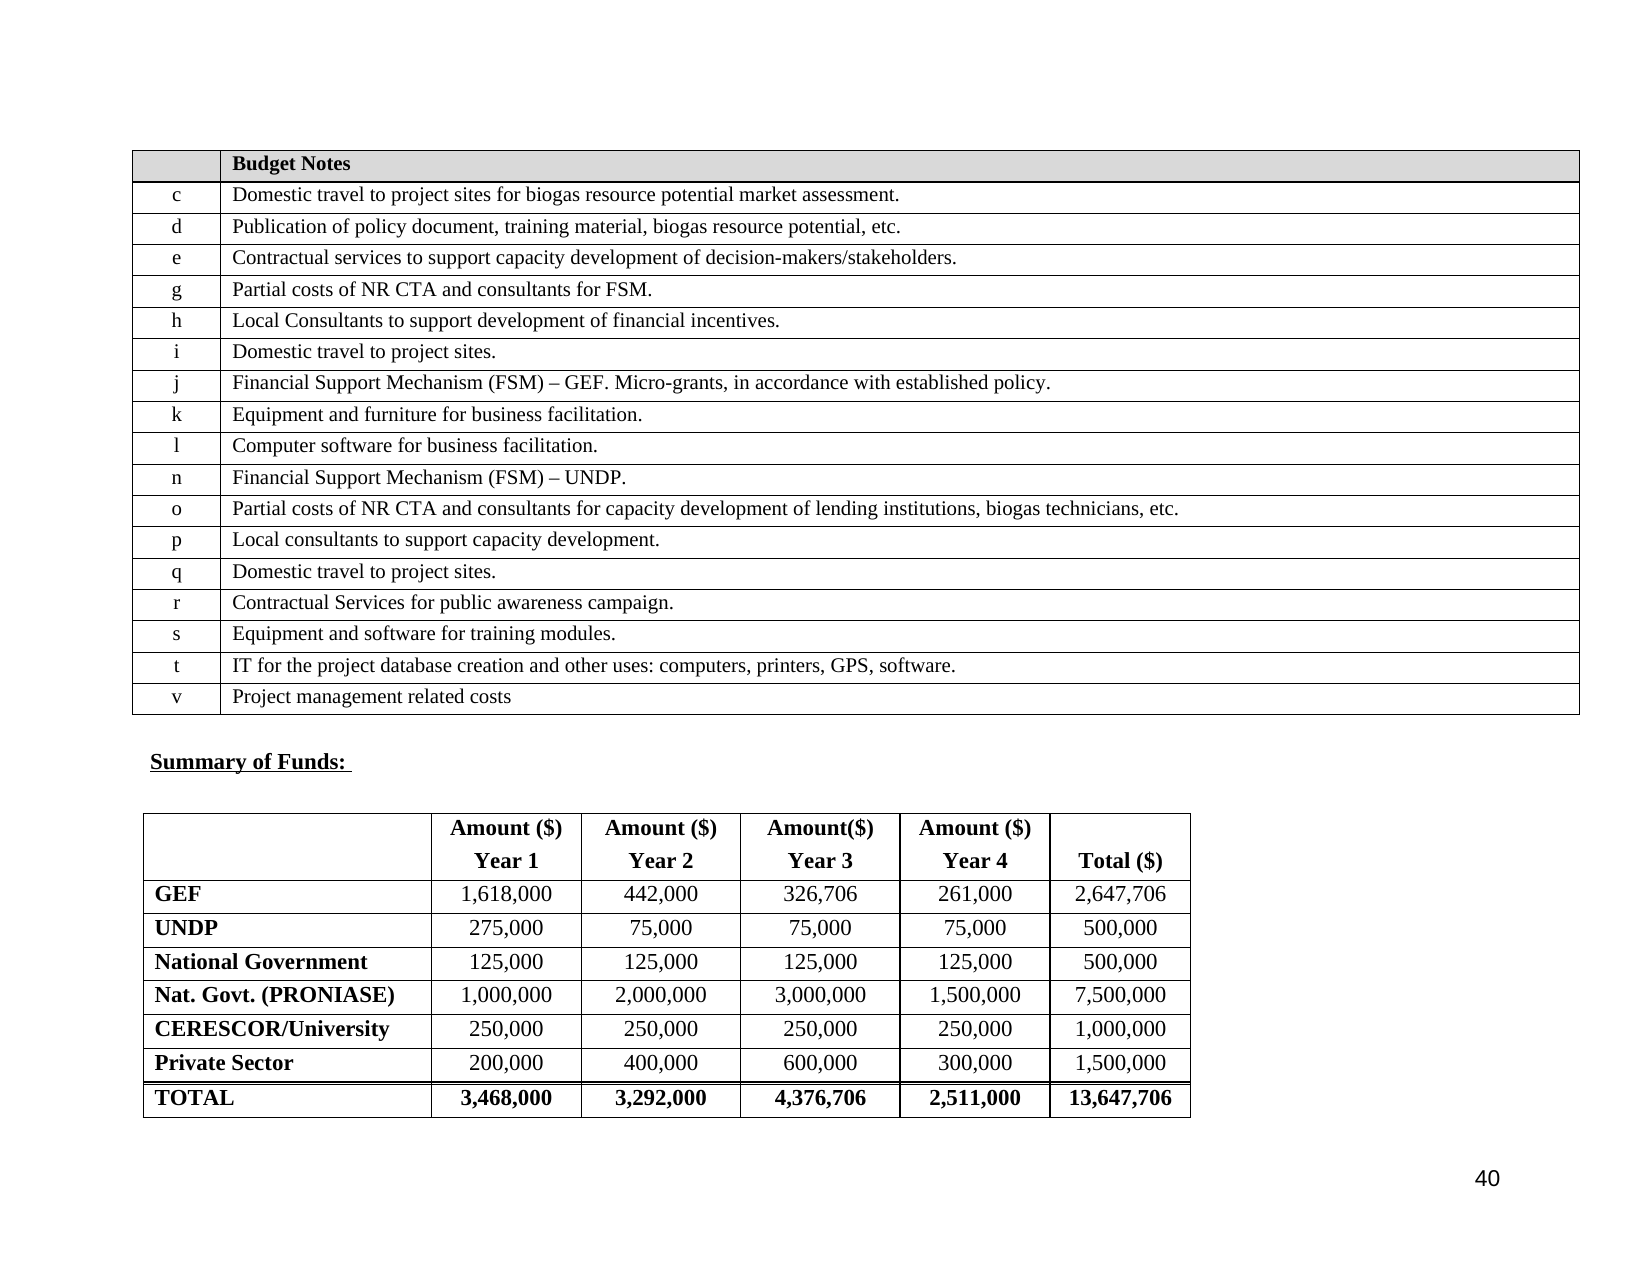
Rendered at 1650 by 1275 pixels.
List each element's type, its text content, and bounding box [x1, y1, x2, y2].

table_cell n [133, 465, 220, 495]
table_header Amount($) Year 3 [741, 814, 899, 879]
table_cell 250,000 [582, 1015, 740, 1048]
table_cell 200,000 [432, 1049, 581, 1081]
table_cell CERESCOR/University [144, 1015, 431, 1048]
table_cell e [133, 245, 220, 275]
table_cell 125,000 [741, 948, 899, 980]
table_cell Partial costs of NR CTA and consultants for FSM. [221, 276, 1579, 307]
table_cell 1,500,000 [1051, 1049, 1190, 1081]
table_cell Local Consultants to support development of financial incentives. [221, 308, 1579, 338]
table_cell Domestic travel to project sites. [221, 559, 1579, 589]
table_cell National Government [144, 948, 431, 980]
table_cell 261,000 [901, 881, 1049, 913]
table_cell 125,000 [582, 948, 740, 980]
table_cell GEF [144, 881, 431, 913]
table_cell 75,000 [741, 914, 899, 947]
table_cell q [133, 559, 220, 589]
table_cell 500,000 [1051, 948, 1190, 980]
table_cell Financial Support Mechanism (FSM) – UNDP. [221, 465, 1579, 495]
table_cell 275,000 [432, 914, 581, 947]
table_cell 3,292,000 [582, 1085, 740, 1117]
table_cell k [133, 402, 220, 432]
table_header [133, 151, 220, 181]
table_cell Partial costs of NR CTA and consultants for capacity development of lending institutions, biogas technicians, etc. [221, 496, 1579, 526]
table_cell d [133, 214, 220, 244]
table_cell Computer software for business facilitation. [221, 433, 1579, 463]
table_cell 1,618,000 [432, 881, 581, 913]
table_cell Domestic travel to project sites for biogas resource potential market assessment. [221, 183, 1579, 213]
table_cell p [133, 527, 220, 558]
table_cell 600,000 [741, 1049, 899, 1081]
table_cell h [133, 308, 220, 338]
table_cell Contractual Services for public awareness campaign. [221, 590, 1579, 620]
table_cell s [133, 621, 220, 652]
table_header Amount ($) Year 1 [432, 814, 581, 879]
table_cell i [133, 339, 220, 369]
table_cell Nat. Govt. (PRONIASE) [144, 981, 431, 1014]
table_cell Contractual services to support capacity development of decision-makers/stakeholders. [221, 245, 1579, 275]
table_cell 250,000 [741, 1015, 899, 1048]
table_cell 125,000 [901, 948, 1049, 980]
table_cell 400,000 [582, 1049, 740, 1081]
table_cell 2,647,706 [1051, 881, 1190, 913]
table_header Total ($) [1051, 814, 1190, 879]
table_cell j [133, 371, 220, 401]
table_cell IT for the project database creation and other uses: computers, printers, GPS, software. [221, 653, 1579, 683]
table_cell Publication of policy document, training material, biogas resource potential, etc. [221, 214, 1579, 244]
table_cell 13,647,706 [1051, 1085, 1190, 1117]
table_cell g [133, 276, 220, 307]
table_header Amount ($) Year 4 [901, 814, 1049, 879]
table_header [144, 814, 431, 879]
table_cell t [133, 653, 220, 683]
table_cell Project management related costs [221, 684, 1579, 714]
table_header Amount ($) Year 2 [582, 814, 740, 879]
table_cell 2,000,000 [582, 981, 740, 1014]
table_header Budget Notes [221, 151, 1579, 181]
table_cell r [133, 590, 220, 620]
table_cell TOTAL [144, 1085, 431, 1117]
table_cell UNDP [144, 914, 431, 947]
table_cell o [133, 496, 220, 526]
table_cell 1,000,000 [432, 981, 581, 1014]
table_cell 250,000 [901, 1015, 1049, 1048]
table_cell 75,000 [582, 914, 740, 947]
table_cell 7,500,000 [1051, 981, 1190, 1014]
table_cell v [133, 684, 220, 714]
table_cell 326,706 [741, 881, 899, 913]
table_cell 1,000,000 [1051, 1015, 1190, 1048]
table_cell 300,000 [901, 1049, 1049, 1081]
text Summary of Funds: [150, 748, 1500, 774]
table_cell 3,000,000 [741, 981, 899, 1014]
table_cell 2,511,000 [901, 1085, 1049, 1117]
table_cell 3,468,000 [432, 1085, 581, 1117]
table_cell l [133, 433, 220, 463]
table_cell 75,000 [901, 914, 1049, 947]
table_cell Domestic travel to project sites. [221, 339, 1579, 369]
table_cell Financial Support Mechanism (FSM) – GEF. Micro-grants, in accordance with established policy. [221, 371, 1579, 401]
table_cell 250,000 [432, 1015, 581, 1048]
table_cell 442,000 [582, 881, 740, 913]
table_cell Equipment and software for training modules. [221, 621, 1579, 652]
table_cell 500,000 [1051, 914, 1190, 947]
table_cell Private Sector [144, 1049, 431, 1081]
table_cell 125,000 [432, 948, 581, 980]
table_cell Local consultants to support capacity development. [221, 527, 1579, 558]
table_cell c [133, 183, 220, 213]
table_cell Equipment and furniture for business facilitation. [221, 402, 1579, 432]
table_cell 4,376,706 [741, 1085, 899, 1117]
table_cell 1,500,000 [901, 981, 1049, 1014]
